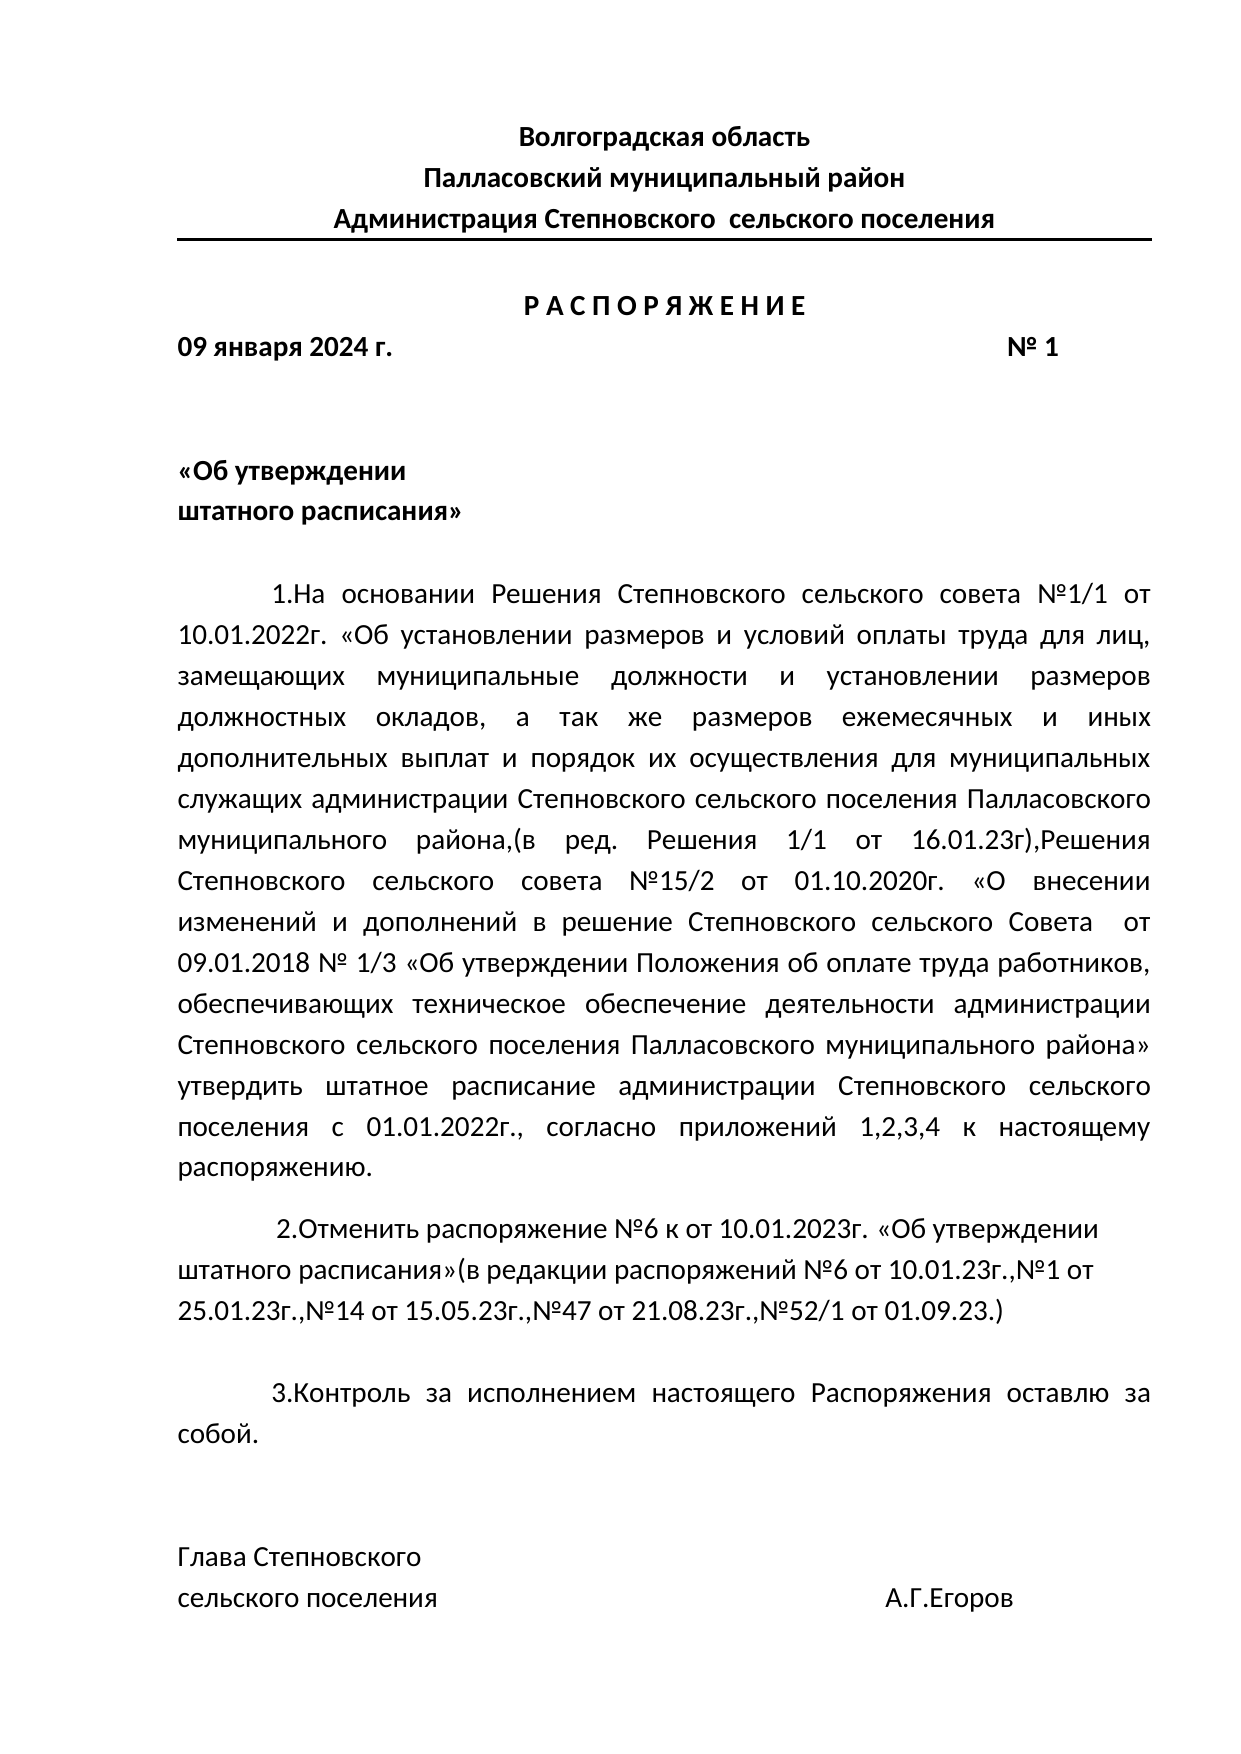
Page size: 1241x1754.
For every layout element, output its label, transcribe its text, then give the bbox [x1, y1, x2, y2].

text штатного расписания» [177, 492, 1152, 528]
text сельского поселения А.Г.Егоров [177, 1579, 1152, 1615]
text Глава Степновского [177, 1538, 1152, 1574]
text «Об утверждении [177, 452, 1152, 487]
text Палласовский муниципальный район [177, 159, 1152, 195]
text 2.Отменить распоряжение №6 к от 10.01.2023г. «Об утверждении штатного расписания»(в редакции распоряжений №6 от 10.01.23г.,№1 от 25.01.23г.,№14 от 15.05.23г.,№47 от 21.08.23г.,№52/1 от 01.09.23.) [177, 1210, 1152, 1328]
text 1.На основании Решения Степновского сельского совета №1/1 от 10.01.2022г. «Об установлении размеров и условий оплаты труда для лиц, замещающих муниципальные должности и установлении размеров должностных окладов, а так же размеров ежемесячных и иных дополнительных выплат и порядок их осуществления для муниципальных служащих администрации Степновского сельского поселения Палласовского муниципального района,(в ред. Решения 1/1 от 16.01.23г),Решения Степновского сельского совета №15/2 от 01.10.2020г. «О внесении изменений и дополнений в решение Степновского сельского Совета от 09.01.2018 № 1/3 «Об утверждении Положения об оплате труда работников, обеспечивающих техническое обеспечение деятельности администрации Степновского сельского поселения Палласовского муниципального района» утвердить штатное расписание администрации Степновского сельского поселения с 01.01.2022г., согласно приложений 1,2,3,4 к настоящему распоряжению. [177, 575, 1152, 1184]
text 3.Контроль за исполнением настоящего Распоряжения оставлю за собой. [177, 1374, 1152, 1451]
text 09 января 2024 г. № 1 [177, 328, 1152, 364]
text Р А С П О Р Я Ж Е Н И Е [177, 287, 1152, 323]
text Администрация Степновского сельского поселения [177, 200, 1152, 238]
text Волгоградская область [177, 118, 1152, 154]
